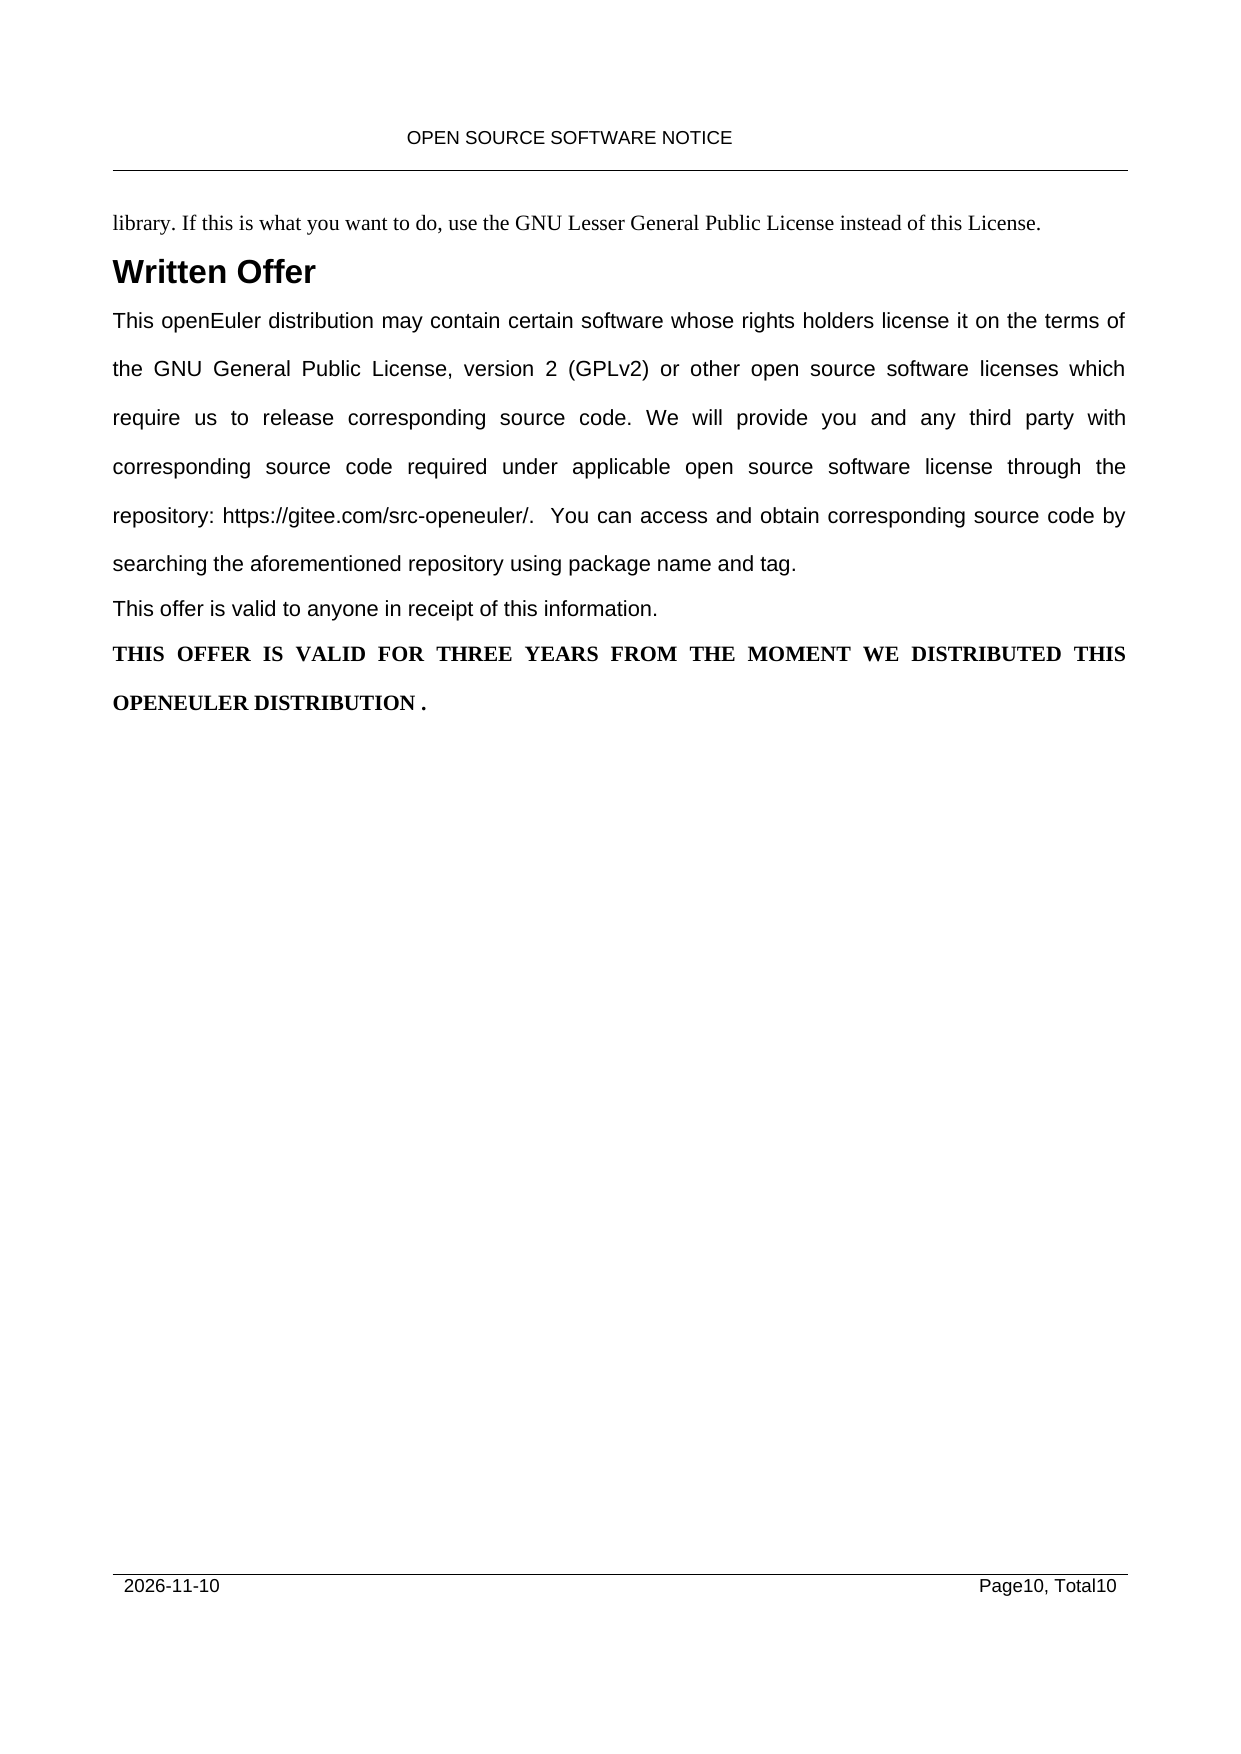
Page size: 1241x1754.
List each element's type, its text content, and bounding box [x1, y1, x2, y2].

text This offer is valid to anyone in receipt of this information. [112, 593, 1128, 625]
text THIS OFFER IS VALID FOR THREE YEARS FROM THE MOMENT WE DISTRIBUTED THIS OPENEULER DISTRIBUTION . [112, 638, 1128, 719]
text This openEuler distribution may contain certain software whose rights holders license it on the terms of the GNU General Public License, version 2 (GPLv2) or other open source software licenses which require us to release corresponding source code. We will provide you and any third party with corresponding source code required under applicable open source software license through the repository: https://gitee.com/src-openeuler/. You can access and obtain corresponding source code by searching the aforementioned repository using package name and tag. [112, 304, 1128, 580]
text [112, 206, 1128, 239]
text Written Offer [112, 239, 1128, 304]
